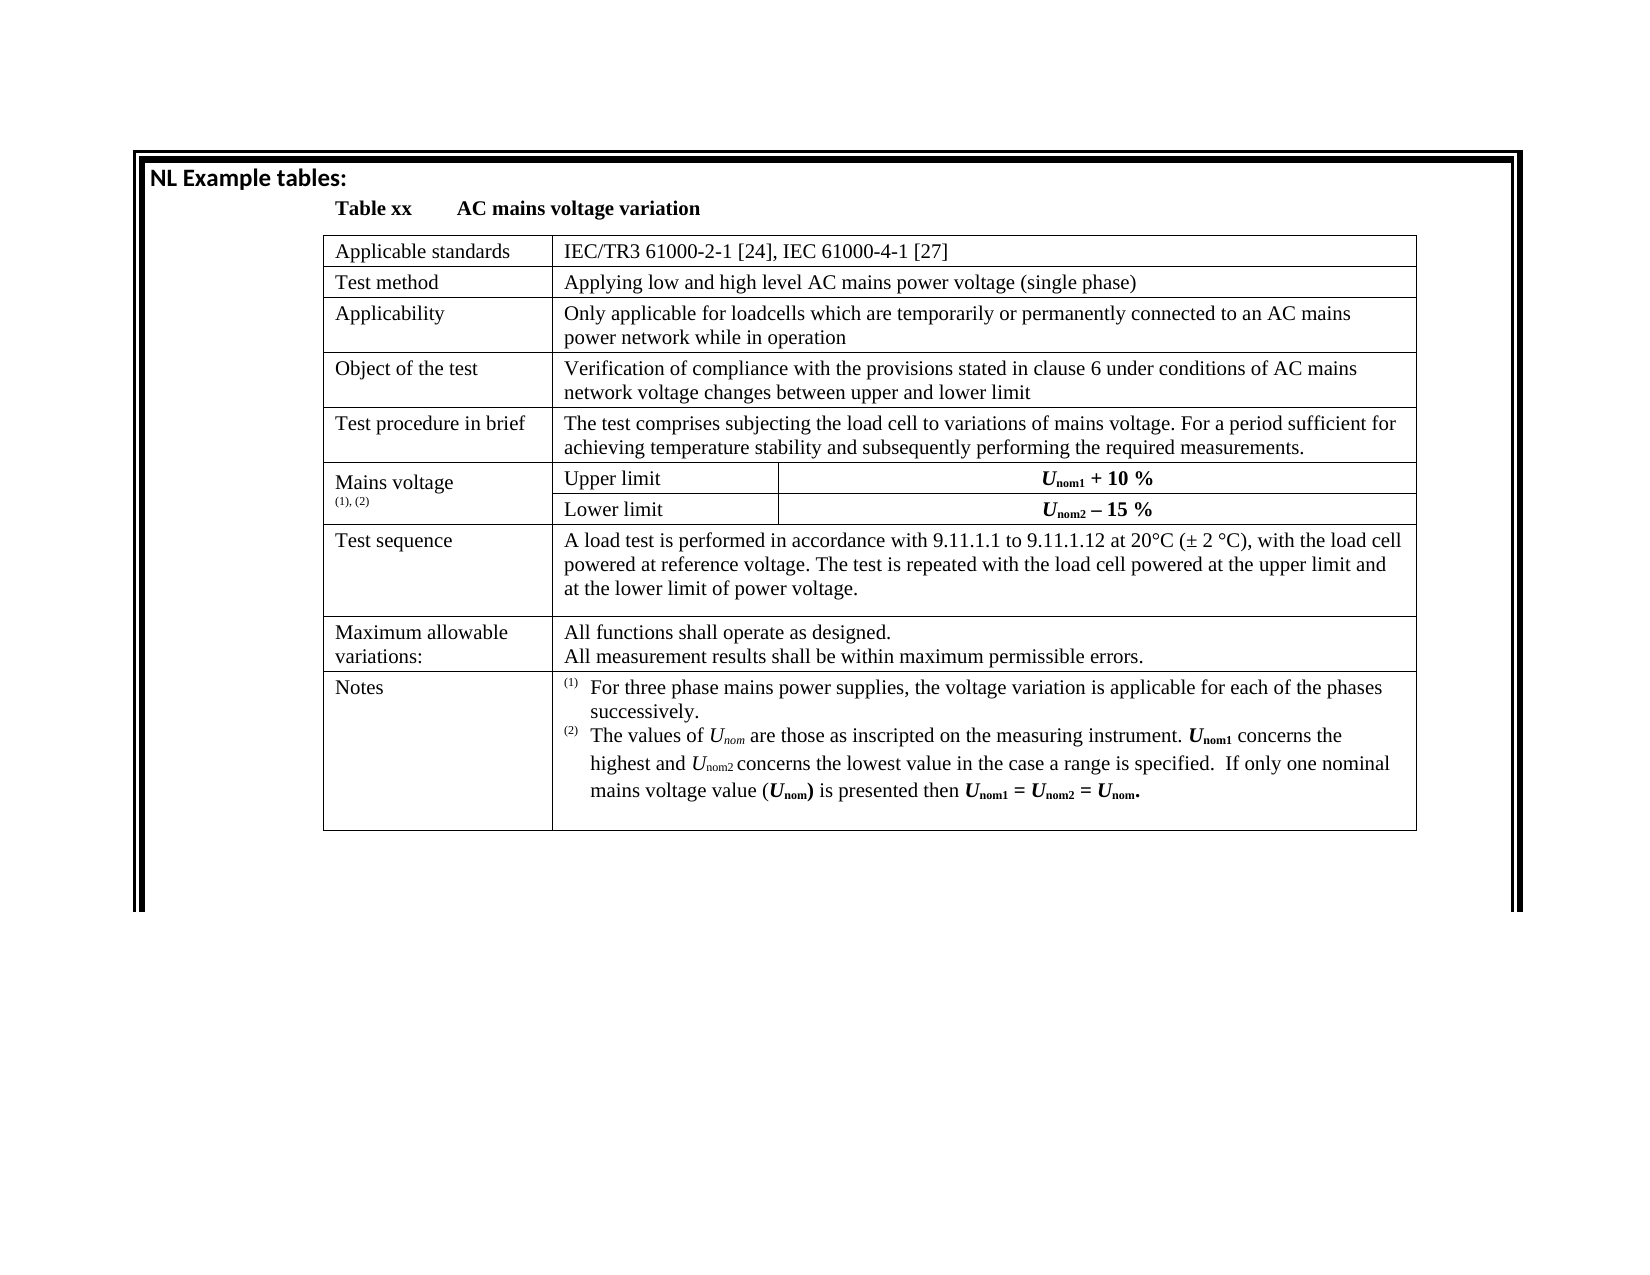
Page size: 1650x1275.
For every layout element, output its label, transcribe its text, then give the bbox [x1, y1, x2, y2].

table_header NL Example tables: [139, 153, 1517, 912]
